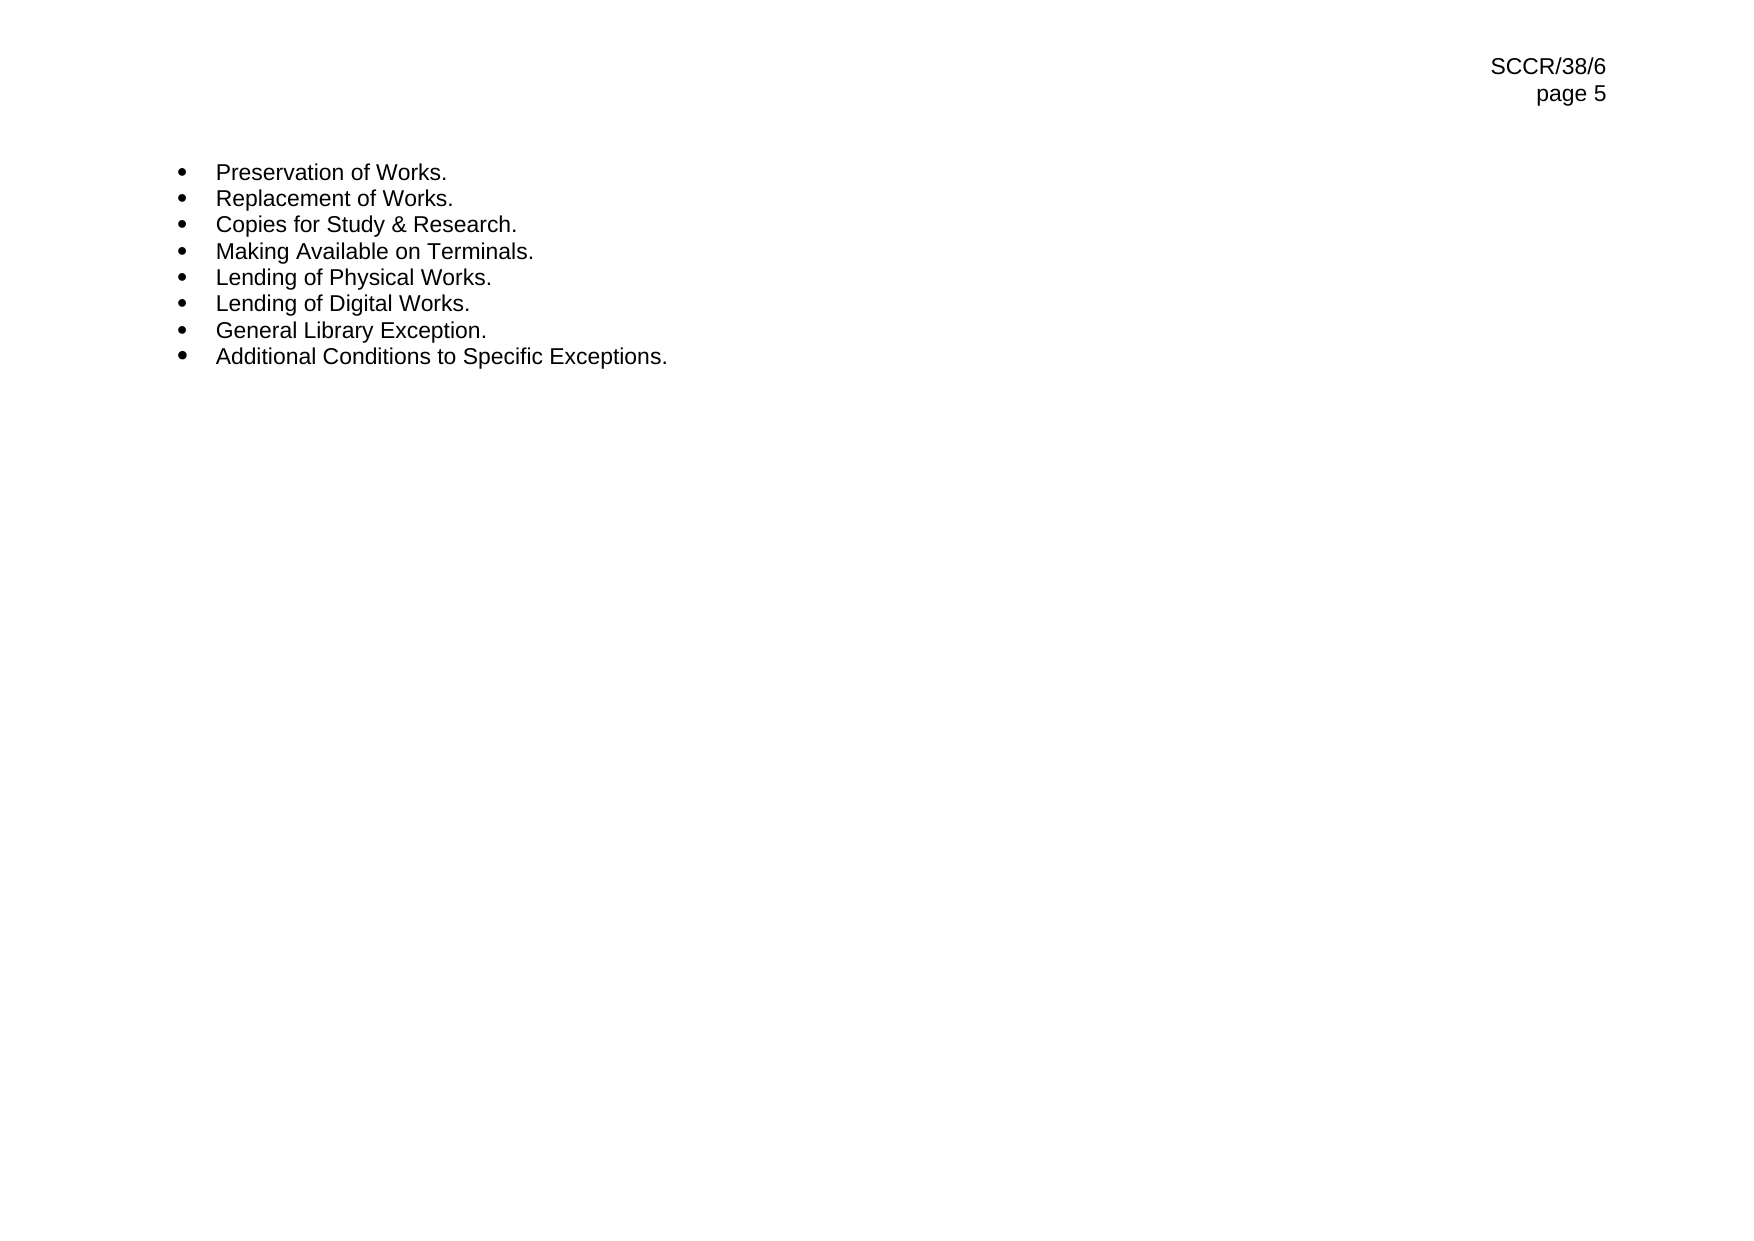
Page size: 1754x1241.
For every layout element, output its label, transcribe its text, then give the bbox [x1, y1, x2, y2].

list General Library Exception. [178, 317, 1606, 343]
list Preservation of Works. [178, 158, 1606, 185]
list Replacement of Works. [178, 185, 1606, 211]
list Lending of Physical Works. [178, 264, 1606, 290]
list Additional Conditions to Specific Exceptions. [178, 343, 1606, 370]
list Copies for Study & Research. [178, 211, 1606, 238]
list Making Available on Terminals. [178, 238, 1606, 264]
list Lending of Digital Works. [178, 290, 1606, 317]
